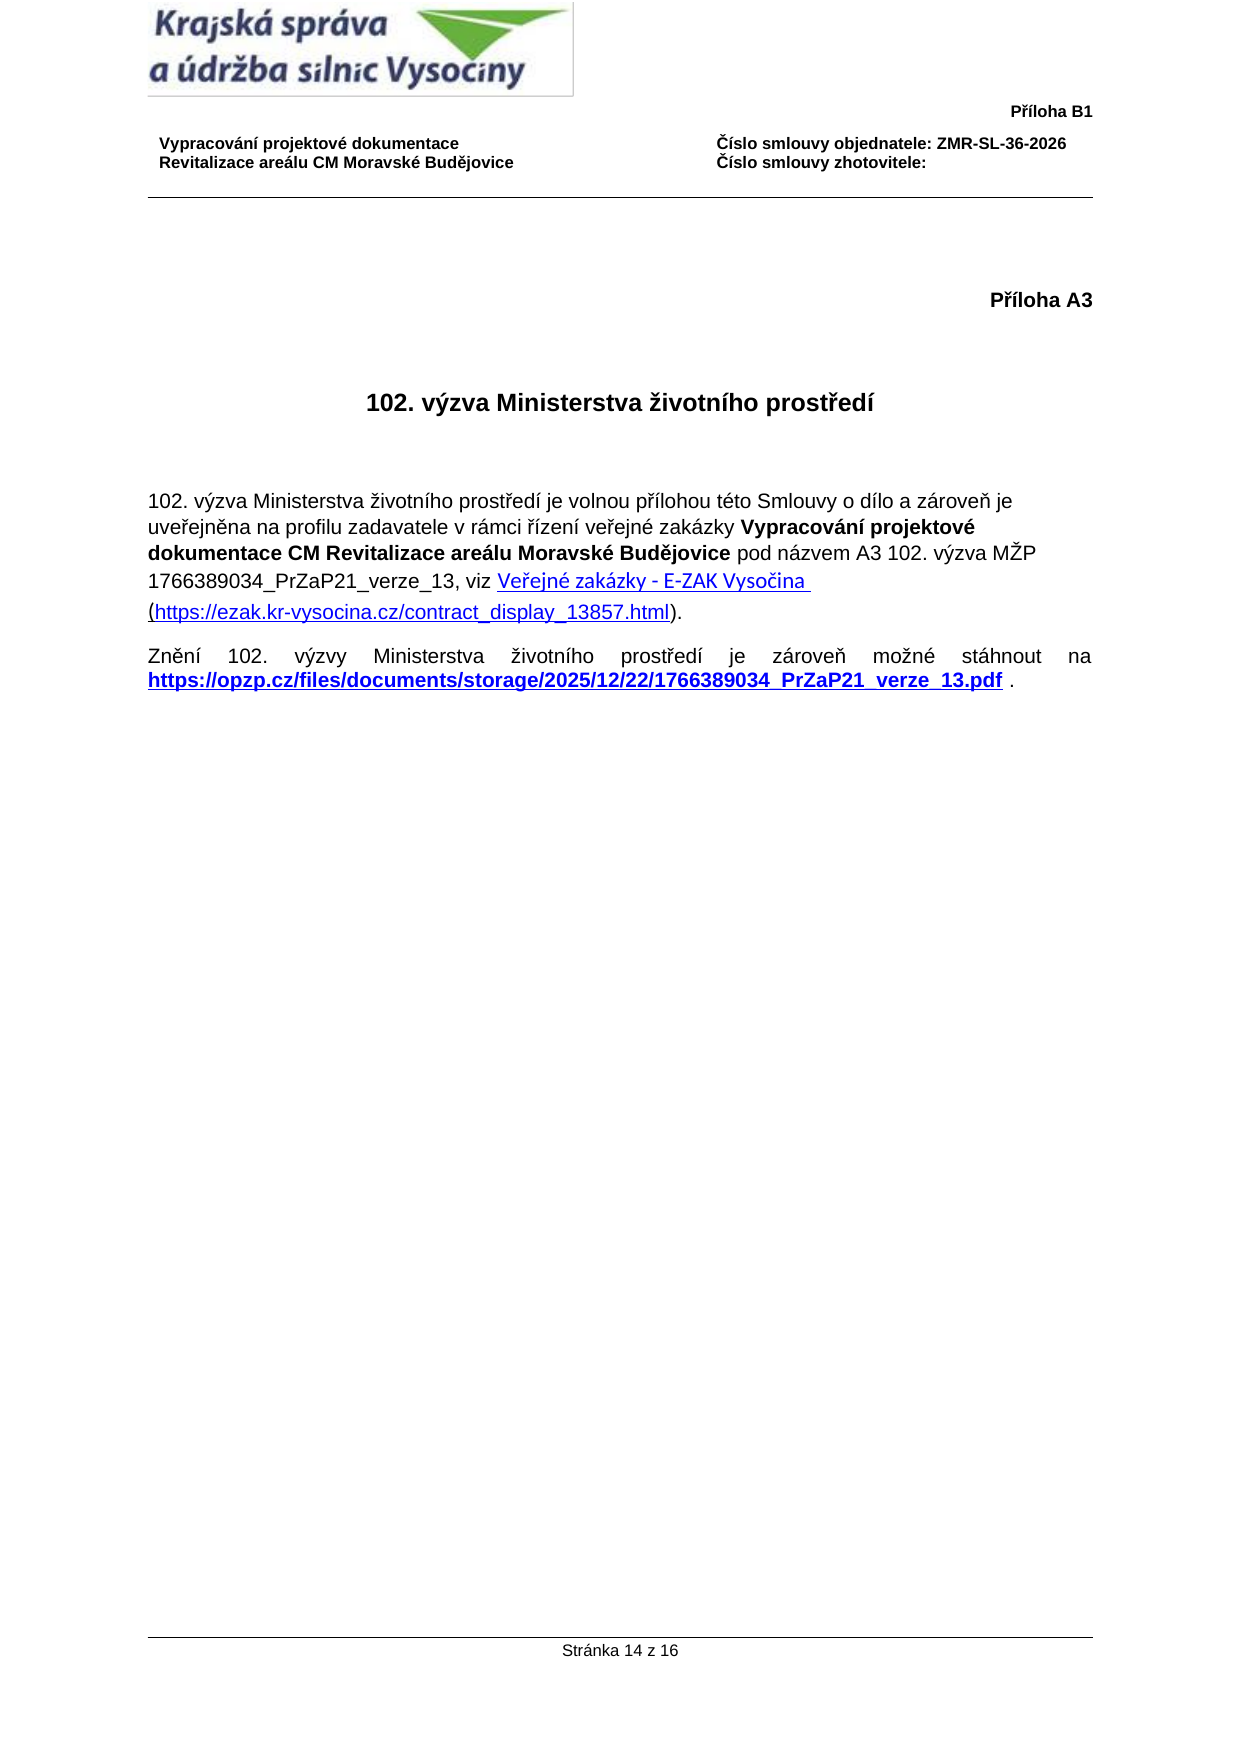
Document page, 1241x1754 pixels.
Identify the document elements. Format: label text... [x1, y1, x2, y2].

text 102. výzva Ministerstva životního prostředí je volnou přílohou této Smlouvy o dílo a zároveň je uveřejněna na profilu zadavatele v rámci řízení veřejné zakázky Vypracování projektové dokumentace CM Revitalizace areálu Moravské Budějovice pod názvem A3 102. výzva MŽP 1766389034_PrZaP21_verze_13, viz Veřejné zakázky - E-ZAK Vysočina (https://ezak.kr-vysocina.cz/contract_display_13857.html). [148, 489, 1093, 625]
text Příloha A3 [148, 288, 1093, 312]
text 102. výzva Ministerstva životního prostředí [148, 388, 1093, 417]
text Znění 102. výzvy Ministerstva životního prostředí je zároveň možné stáhnout na https://opzp.cz/files/documents/storage/2025/12/22/1766389034_PrZaP21_verze_13.pdf . [148, 644, 1093, 692]
picture [147, 2, 574, 98]
